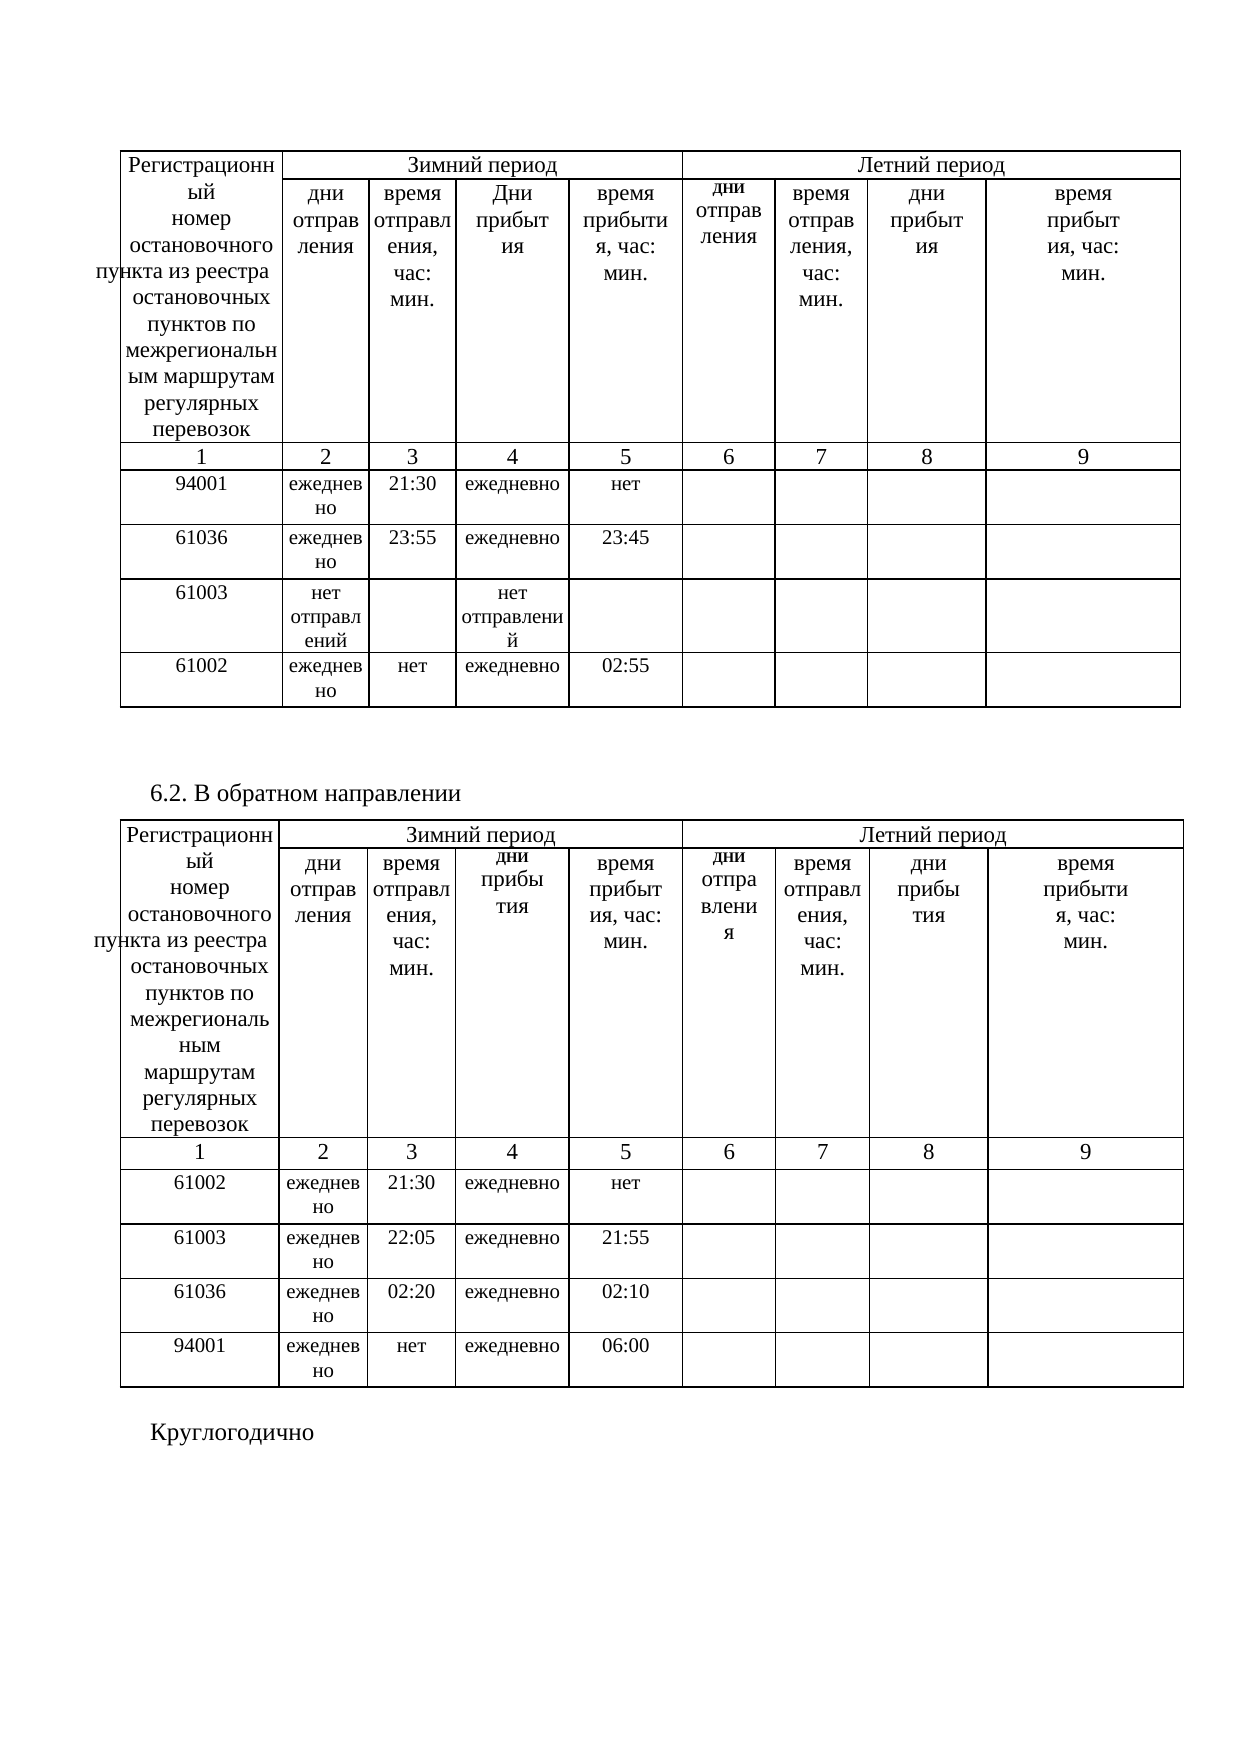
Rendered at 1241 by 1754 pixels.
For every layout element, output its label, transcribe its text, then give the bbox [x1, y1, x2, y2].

table_cell ежедневно [280, 1279, 367, 1332]
table_cell 23:55 [370, 525, 455, 578]
table_cell [776, 653, 867, 706]
table_cell [989, 1170, 1183, 1223]
table_cell нет [368, 1333, 455, 1386]
table_cell ежедневно [457, 525, 568, 578]
table_cell [870, 1170, 987, 1223]
table_cell 4 [456, 1138, 568, 1169]
table_cell [570, 580, 682, 652]
table_cell ежедневно [457, 653, 568, 706]
table_cell ежедневно [280, 1170, 367, 1223]
table_cell 06:00 [570, 1333, 682, 1386]
table_cell 61003 [121, 580, 282, 652]
table_cell 61002 [121, 1170, 278, 1223]
table_cell [870, 1279, 987, 1332]
table_cell [870, 1333, 987, 1386]
table_cell время отправ ления, час: мин. [776, 180, 867, 441]
table_cell [683, 1333, 775, 1386]
table_cell нет отправлений [457, 580, 568, 652]
table_cell ежедневно [283, 471, 368, 524]
table_cell нет [370, 653, 455, 706]
table_cell 02:10 [570, 1279, 682, 1332]
table_cell ежедневно [280, 1333, 367, 1386]
table_cell [868, 580, 985, 652]
table_cell время отправл ения, час: мин. [370, 180, 455, 441]
table_cell [987, 471, 1180, 524]
table_cell 61003 [121, 1225, 278, 1277]
table_cell 1 [121, 443, 282, 469]
table_cell [987, 525, 1180, 578]
table_cell 94001 [121, 1333, 278, 1386]
table_cell 21:30 [368, 1170, 455, 1223]
table_cell 3 [368, 1138, 455, 1169]
table_cell 5 [570, 443, 682, 469]
table_header Регистрационный номер остановочного пункта из реестра остановочных пунктов по межрегиональным маршрутам регулярных перевозок [121, 152, 282, 441]
table_cell время прибыти я, час: мин. [989, 849, 1183, 1137]
table_cell 22:05 [368, 1225, 455, 1277]
table_cell [776, 580, 867, 652]
text 6.2. В обратном направлении [150, 778, 1090, 807]
table_cell [776, 471, 867, 524]
table_cell 6 [683, 443, 774, 469]
table_cell 23:45 [570, 525, 682, 578]
table_cell 02:55 [570, 653, 682, 706]
table_cell 8 [868, 443, 985, 469]
table_cell [683, 653, 774, 706]
table_cell Дни прибыт ия [457, 180, 568, 441]
table_cell ежедневно [280, 1225, 367, 1277]
table_cell 21:55 [570, 1225, 682, 1277]
table_cell нет [570, 471, 682, 524]
table_header Летний период [683, 152, 1180, 178]
table_cell время прибыти я, час: мин. [570, 180, 682, 441]
table_cell [868, 471, 985, 524]
table_cell время отправл ения, час: мин. [368, 849, 455, 1137]
table_cell 61036 [121, 1279, 278, 1332]
table_cell время прибыт ия, час: мин. [987, 180, 1180, 441]
table_cell 7 [776, 443, 867, 469]
table_cell 7 [776, 1138, 869, 1169]
table_cell дни отправ ления [280, 849, 367, 1137]
table_header Регистрационный номер остановочного пункта из реестра остановочных пунктов по межрегиональным маршрутам регулярных перевозок [121, 821, 278, 1137]
table_cell [776, 1333, 869, 1386]
table_cell [683, 1279, 775, 1332]
table_cell ежедневно [456, 1279, 568, 1332]
table_cell ежедневно [456, 1170, 568, 1223]
table_cell [989, 1279, 1183, 1332]
table_cell 61002 [121, 653, 282, 706]
table_cell [776, 525, 867, 578]
table_cell ежедневно [283, 525, 368, 578]
table_cell 21:30 [370, 471, 455, 524]
table_cell нет [570, 1170, 682, 1223]
table_cell [776, 1170, 869, 1223]
table_cell [989, 1333, 1183, 1386]
table_header Зимний период [280, 821, 682, 847]
table_cell ежедневно [283, 653, 368, 706]
table_cell [868, 653, 985, 706]
table_cell 1 [121, 1138, 278, 1169]
text Круглогодично [150, 1417, 1090, 1445]
table_cell 5 [570, 1138, 682, 1169]
table_cell [987, 580, 1180, 652]
table_cell [683, 580, 774, 652]
table_cell 3 [370, 443, 455, 469]
table_cell [683, 471, 774, 524]
table_cell 8 [870, 1138, 987, 1169]
table_cell дни прибы тия [870, 849, 987, 1137]
table_cell [683, 1170, 775, 1223]
table_header Летний период [683, 821, 1183, 847]
table_cell время прибыт ия, час: мин. [570, 849, 682, 1137]
table_cell 4 [457, 443, 568, 469]
table_header Зимний период [283, 152, 682, 178]
table_cell [989, 1225, 1183, 1277]
table_cell 61036 [121, 525, 282, 578]
table_cell ДНИ отправ ления [683, 180, 774, 441]
table_cell время отправл ения, час: мин. [776, 849, 869, 1137]
table_cell 6 [683, 1138, 775, 1169]
table_cell ежедневно [457, 471, 568, 524]
table_cell 02:20 [368, 1279, 455, 1332]
table_cell [370, 580, 455, 652]
table_cell ежедневно [456, 1225, 568, 1277]
table_cell [776, 1225, 869, 1277]
table_cell 2 [280, 1138, 367, 1169]
table_cell ДНИ отпра влени я [683, 849, 775, 1137]
table_cell дни отправ ления [283, 180, 368, 441]
table_cell 9 [989, 1138, 1183, 1169]
table_cell [868, 525, 985, 578]
table_cell 9 [987, 443, 1180, 469]
table_cell дни прибыт ия [868, 180, 985, 441]
table_cell ДНИ прибы тия [456, 849, 568, 1137]
table_cell [987, 653, 1180, 706]
table_cell [683, 1225, 775, 1277]
table_cell ежедневно [456, 1333, 568, 1386]
table_cell нет отправлений [283, 580, 368, 652]
table_cell 94001 [121, 471, 282, 524]
table_cell [870, 1225, 987, 1277]
table_cell [683, 525, 774, 578]
table_cell [776, 1279, 869, 1332]
table_cell 2 [283, 443, 368, 469]
